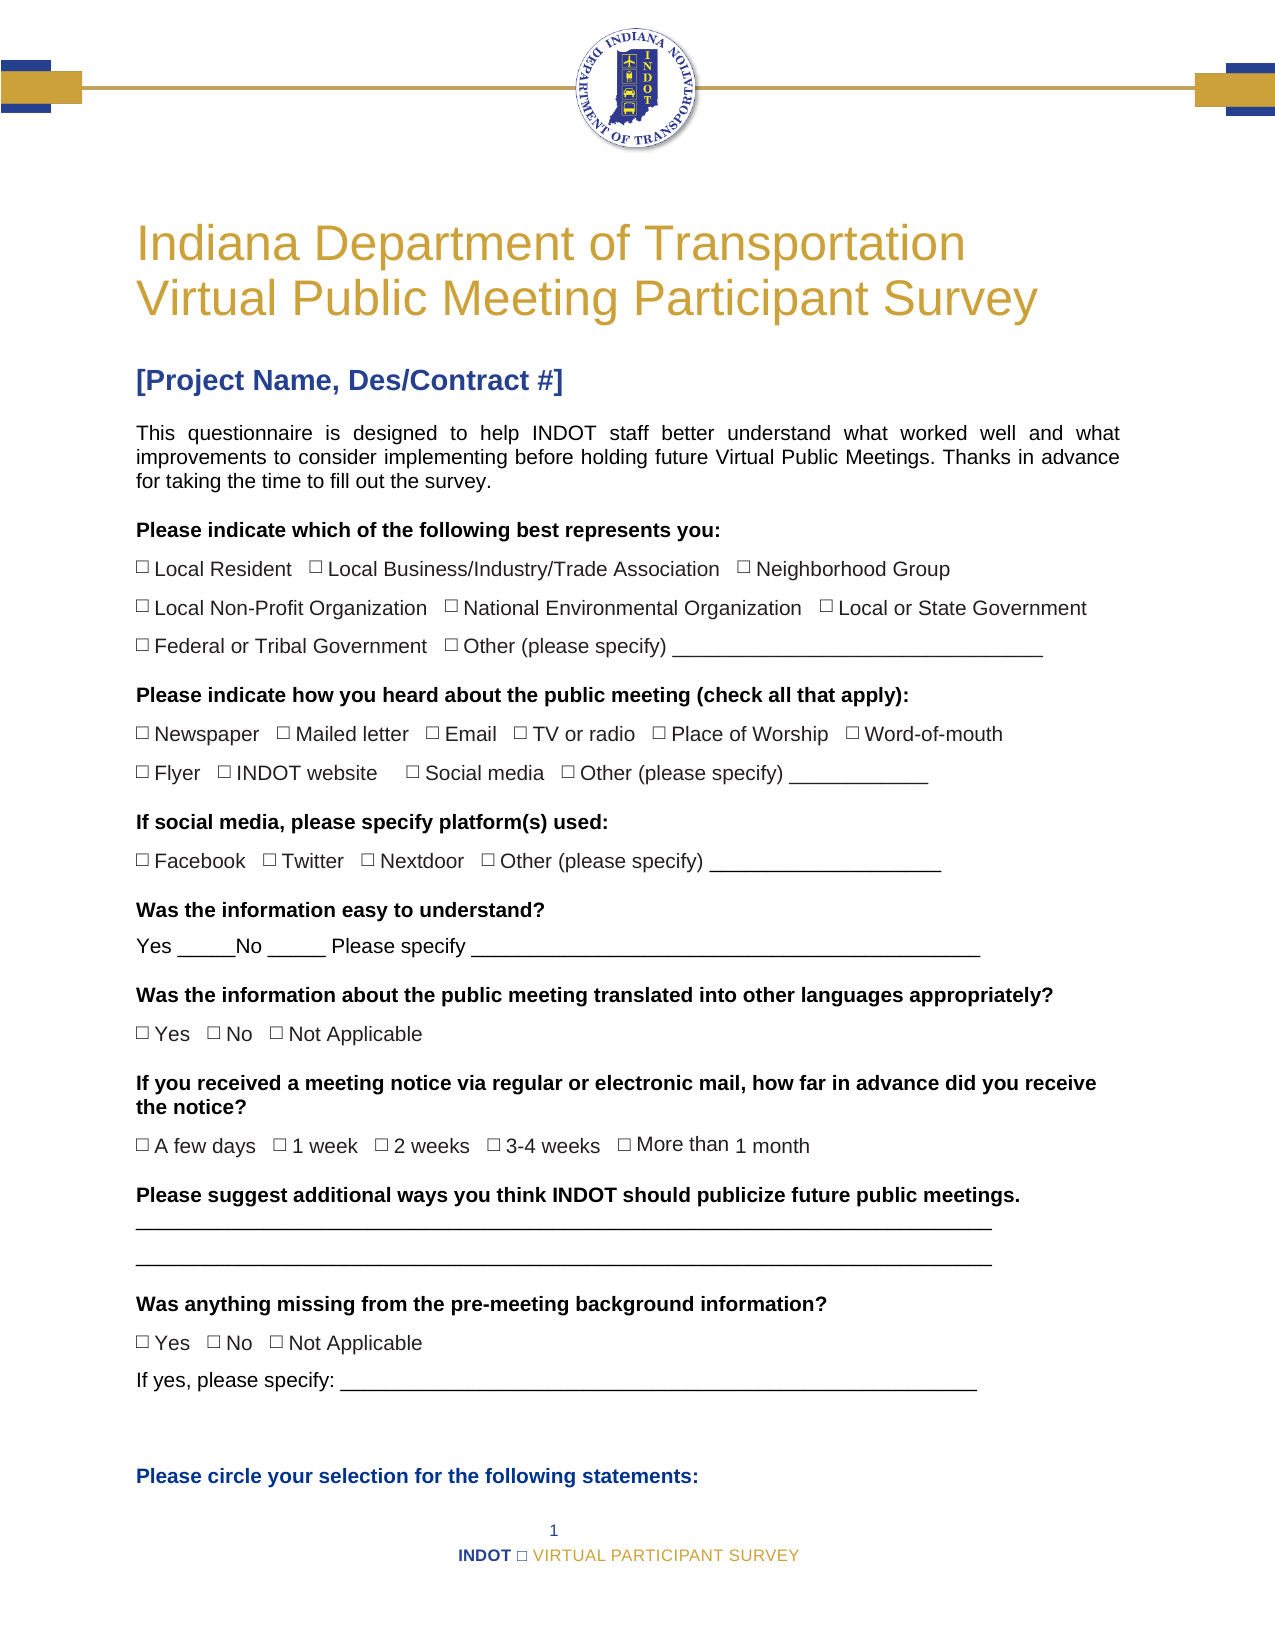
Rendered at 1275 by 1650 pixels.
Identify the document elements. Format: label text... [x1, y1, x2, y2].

text If social media, please specify platform(s) used: [136, 810, 1122, 834]
text □ Local Non-Profit Organization □ National Environmental Organization □ Local or State Government [136, 593, 1122, 619]
text [Project Name, Des/Contract #] [136, 363, 1122, 397]
text □ Facebook □ Twitter □ Nextdoor □ Other (please specify) ____________________ [136, 846, 1122, 873]
picture [1, 28, 1275, 148]
text __________________________________________________________________________ [136, 1243, 1122, 1267]
text □ Yes □ No □ Not Applicable [136, 1019, 1122, 1046]
text Was the information about the public meeting translated into other languages appropriately? [136, 983, 1122, 1007]
text If you received a meeting notice via regular or electronic mail, how far in advance did you receive the notice? [136, 1071, 1122, 1119]
text □ Newspaper □ Mailed letter □ Email □ TV or radio □ Place of Worship □ Word-of-mouth [136, 720, 1122, 746]
text Was anything missing from the pre-meeting background information? [136, 1292, 1122, 1316]
text Was the information easy to understand? [136, 898, 1122, 922]
text □ Federal or Tribal Government □ Other (please specify) ________________________________ [136, 632, 1122, 658]
text □ Yes □ No □ Not Applicable [136, 1328, 1122, 1355]
text Please suggest additional ways you think INDOT should publicize future public meetings. __________________________________________________________________________ [136, 1183, 1122, 1231]
text This questionnaire is designed to help INDOT staff better understand what worked well and what improvements to consider implementing before holding future Virtual Public Meetings. Thanks in advance for taking the time to fill out the survey. [136, 421, 1122, 493]
text Please indicate how you heard about the public meeting (check all that apply): [136, 683, 1122, 707]
text □ Local Resident □ Local Business/Industry/Trade Association □ Neighborhood Group [136, 554, 1122, 581]
text Please circle your selection for the following statements: [136, 1464, 1122, 1488]
text □ Flyer □ INDOT website □ Social media □ Other (please specify) ____________ [136, 758, 1122, 785]
text Yes _____No _____ Please specify ____________________________________________ [136, 934, 1122, 958]
text Please indicate which of the following best represents you: [136, 518, 1122, 542]
text □ A few days □ 1 week □ 2 weeks □ 3-4 weeks □ More than 1 month [136, 1131, 1122, 1158]
text If yes, please specify: _______________________________________________________ [136, 1367, 1122, 1391]
subtitle Indiana Department of Transportation Virtual Public Meeting Participant Survey [136, 217, 1122, 326]
